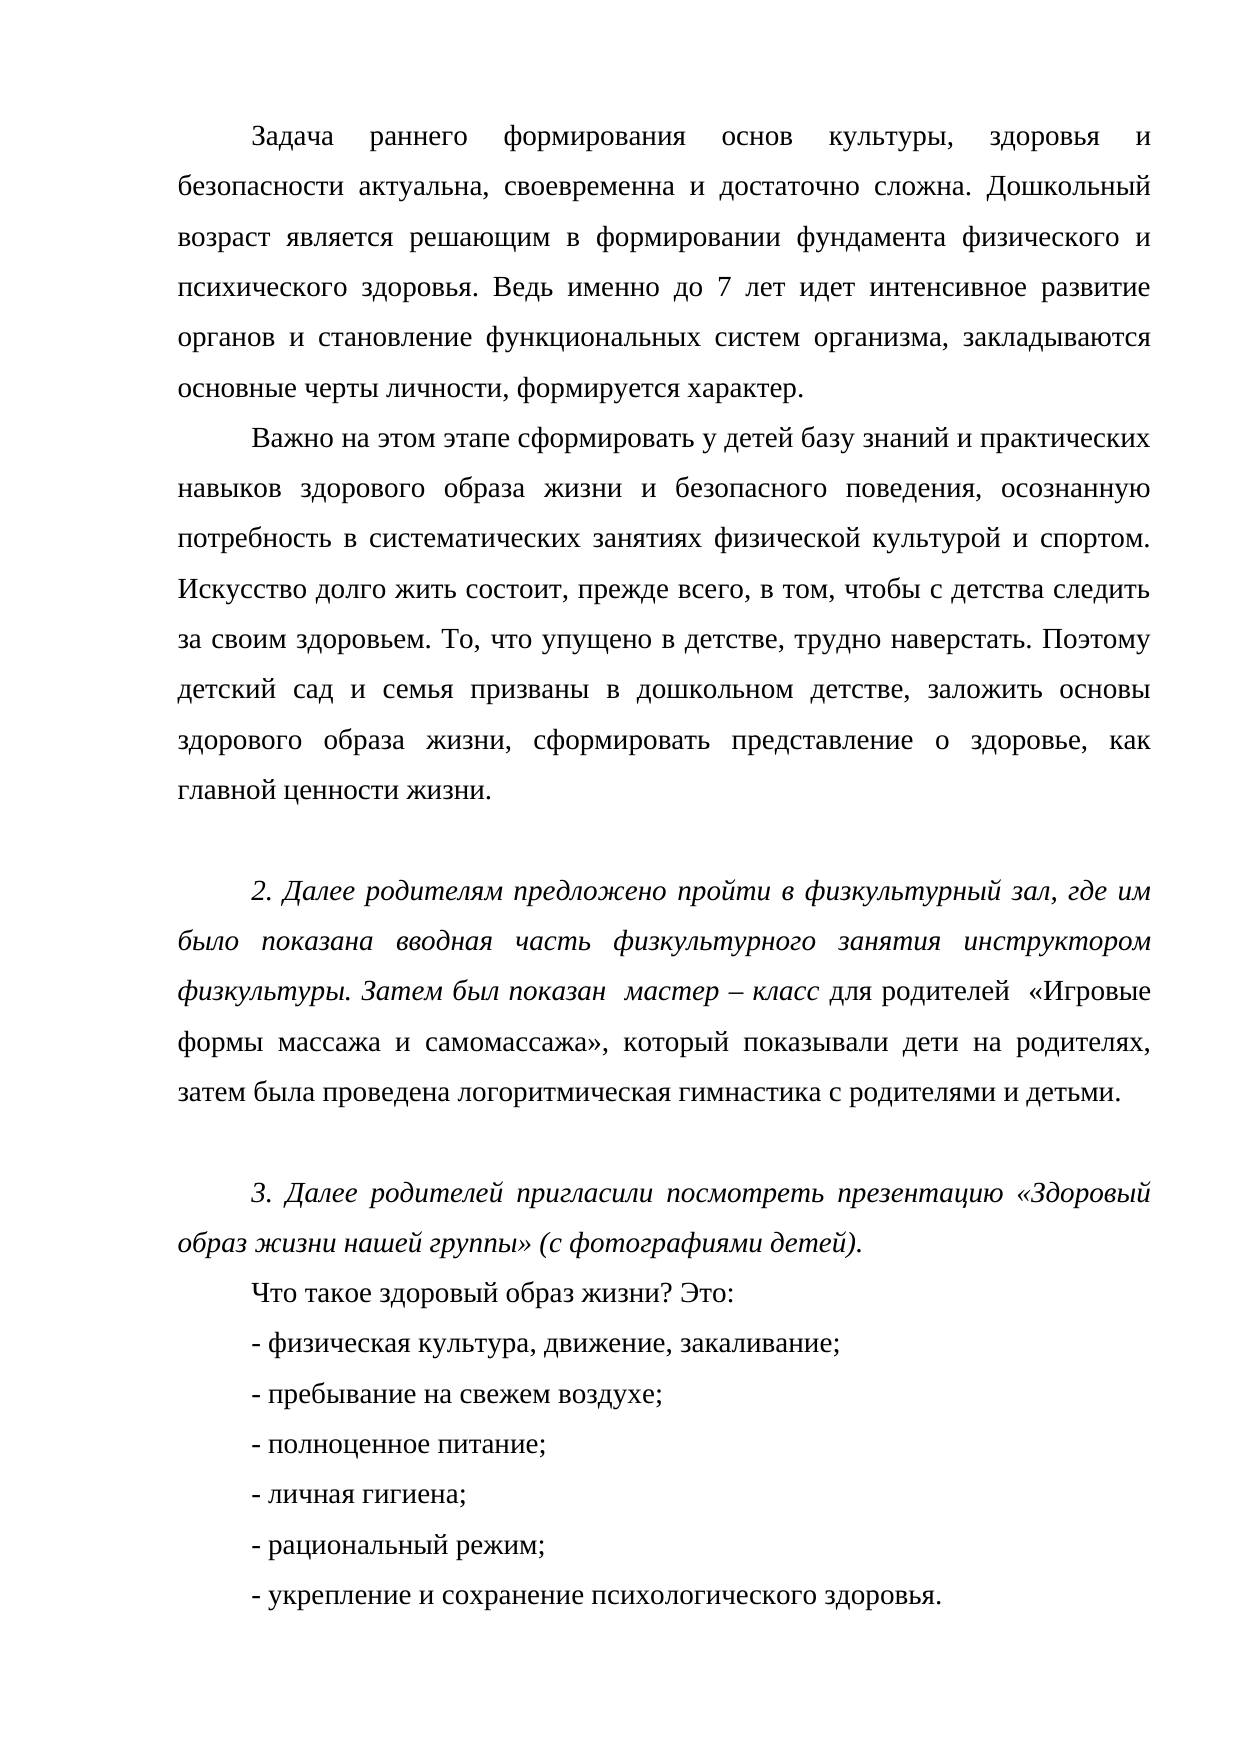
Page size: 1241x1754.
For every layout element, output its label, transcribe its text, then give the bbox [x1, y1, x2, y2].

text Задача раннего формирования основ культуры, здоровья и безопасности актуальна, своевременна и достаточно сложна. Дошкольный возраст является решающим в формировании фундамента физического и психического здоровья. Ведь именно до 7 лет идет интенсивное развитие органов и становление функциональных систем организма, закладываются основные черты личности, формируется характер. [177, 118, 1152, 403]
text - личная гигиена; [177, 1477, 1152, 1510]
text - полноценное питание; [177, 1426, 1152, 1460]
text Важно на этом этапе сформировать у детей базу знаний и практических навыков здорового образа жизни и безопасного поведения, осознанную потребность в систематических занятиях физической культурой и спортом. Искусство долго жить состоит, прежде всего, в том, чтобы с детства следить за своим здоровьем. То, что упущено в детстве, трудно наверстать. Поэтому детский сад и семья призваны в дошкольном детстве, заложить основы здорового образа жизни, сформировать представление о здоровье, как главной ценности жизни. [177, 420, 1152, 806]
text - пребывание на свежем воздухе; [177, 1376, 1152, 1409]
text - физическая культура, движение, закаливание; [177, 1326, 1152, 1359]
text - рациональный режим; [177, 1527, 1152, 1560]
text - укрепление и сохранение психологического здоровья. [177, 1577, 1152, 1611]
text Что такое здоровый образ жизни? Это: [177, 1275, 1152, 1309]
text 3. Далее родителей пригласили посмотреть презентацию «Здоровый образ жизни нашей группы» (с фотографиями детей). [177, 1175, 1152, 1258]
text 2. Далее родителям предложено пройти в физкультурный зал, где им было показана вводная часть физкультурного занятия инструктором физкультуры. Затем был показан мастер – класс для родителей «Игровые формы массажа и самомассажа», который показывали дети на родителях, затем была проведена логоритмическая гимнастика с родителями и детьми. [177, 873, 1152, 1108]
